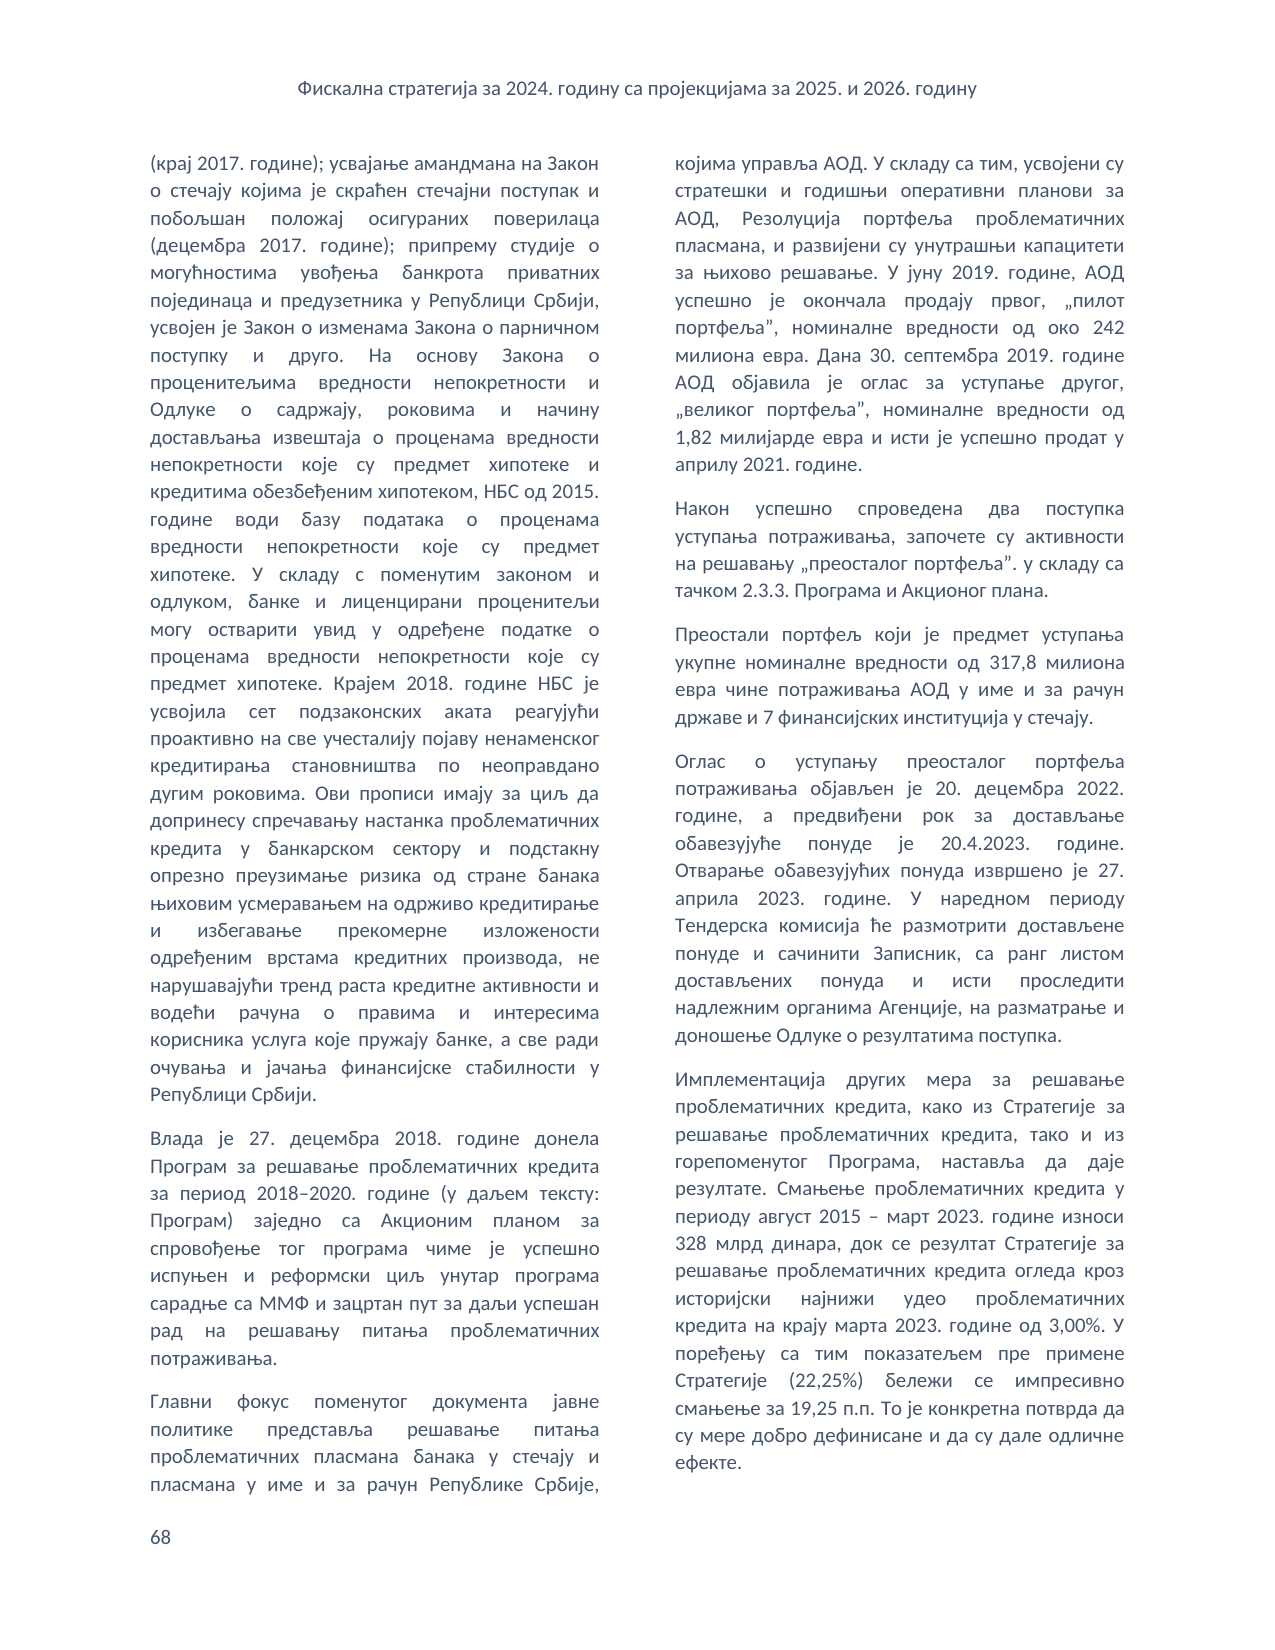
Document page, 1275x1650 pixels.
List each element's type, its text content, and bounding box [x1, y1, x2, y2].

text Главни фокус поменутог документа јавне политике представља решавање питања проблематичних пласмана банака у стечају и пласмана у име и за рачун Републике Србије, којима управља АОД. У складу са тим, усвојени су стратешки и годишњи оперативни планови за АОД, Резолуција портфеља проблематичних пласмана, и развијени су унутрашњи капацитети за њихово решавање. У јуну 2019. године, АОД успешно је окончала продају првог, „пилот портфеља”, номиналне вредности од око 242 милиона евра. Дана 30. септембра 2019. године АОД објавила је оглас за уступање другог, „великог портфеља”, номиналне вредности од 1,82 милијарде евра и исти је успешно продат у априлу 2021. године. [150, 1389, 600, 1496]
text Након успешно спроведена два поступка уступања потраживања, започете су активности на решавању „преосталог портфеља”. у складу са тачком 2.3.3. Програма и Акционог плана. [675, 495, 1125, 603]
text Имплементација других мера за решавање проблематичних кредита, како из Стратегије за решавање проблематичних кредита, тако и из горепоменутог Програма, наставља да даје резултате. Смањење проблематичних кредита у периоду август 2015 – март 2023. године износи 328 млрд динара, док се резултат Стратегије за решавање проблематичних кредита огледа кроз историјски најнижи удео проблематичних кредита на крају марта 2023. године од 3,00%. У поређењу са тим показатељем пре примене Стратегије (22,25%) бележи се импресивно смањење за 19,25 п.п. То је конкретна потврда да су мере добро дефинисане и да су дале одличне ефекте. [675, 1066, 1125, 1475]
text Влада је 27. децембра 2018. године донела Програм за решавање проблематичних кредита за период 2018–2020. године (у даљем тексту: Програм) заједно са Акционим планом за спровођење тог програма чиме је успешно испуњен и реформски циљ унутар програма сарадње са ММФ и зацртан пут за даљи успешан рад на решавању питања проблематичних потраживања. [150, 1126, 600, 1370]
text Главни фокус поменутог документа јавне политике представља решавање питања проблематичних пласмана банака у стечају и пласмана у име и за рачун Републике Србије, којима управља АОД. У складу са тим, усвојени су стратешки и годишњи оперативни планови за АОД, Резолуција портфеља проблематичних пласмана, и развијени су унутрашњи капацитети за њихово решавање. У јуну 2019. године, АОД успешно је окончала продају првог, „пилот портфеља”, номиналне вредности од око 242 милиона евра. Дана 30. септембра 2019. године АОД објавила је оглас за уступање другог, „великог портфеља”, номиналне вредности од 1,82 милијарде евра и исти је успешно продат у априлу 2021. године. [675, 150, 1125, 477]
text Оглас о уступању преосталог портфеља потраживања објављен је 20. децембра 2022. године, а предвиђени рок за достављање обавезујуће понуде је 20.4.2023. године. Отварање обавезујућих понуда извршено је 27. априла 2023. године. У наредном периоду Тендерска комисија ће размотрити достављене понуде и сачинити Записник, са ранг листом достављених понуда и исти проследити надлежним органима Агенције, на разматрање и доношење Одлуке о резултатима поступка. [675, 748, 1125, 1047]
text Преостали портфељ који је предмет уступања укупне номиналне вредности од 317,8 милиона евра чине потраживања АОД у име и за рачун државе и 7 финансијских институција у стечају. [675, 622, 1125, 729]
